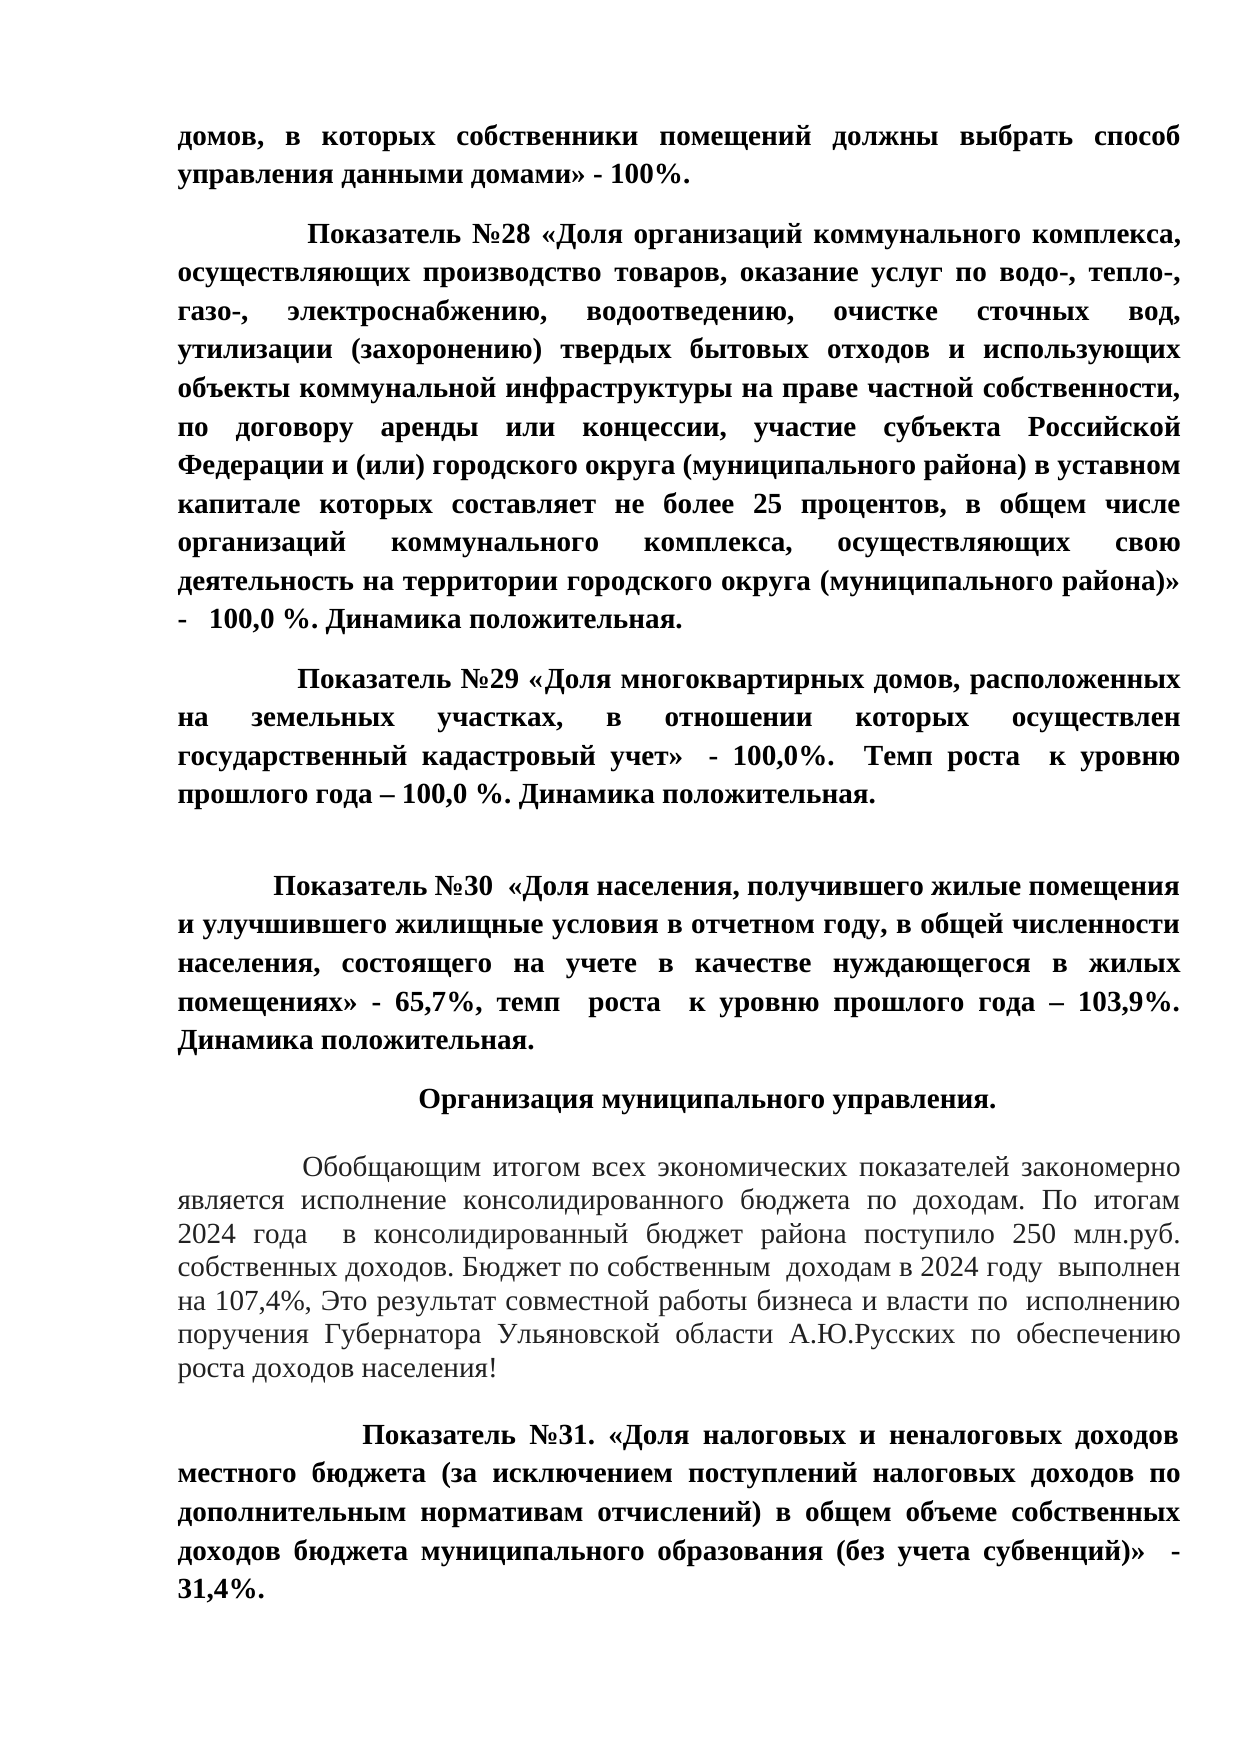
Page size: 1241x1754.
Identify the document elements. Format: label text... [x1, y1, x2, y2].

text Обобщающим итогом всех экономических показателей закономерно является исполнение консолидированного бюджета по доходам. По итогам 2024 года в консолидированный бюджет района поступило 250 млн.руб. собственных доходов. Бюджет по собственным доходам в 2024 году выполнен на 107,4%, Это результат совместной работы бизнеса и власти по исполнению поручения Губернатора Ульяновской области А.Ю.Русских по обеспечению роста доходов населения! [177, 1149, 1181, 1383]
text Показатель №29 «Доля многоквартирных домов, расположенных на земельных участках, в отношении которых осуществлен государственный кадастровый учет» - 100,0%. Темп роста к уровню прошлого года – 100,0 %. Динамика положительная. [177, 661, 1181, 810]
text Организация муниципального управления. [177, 1082, 1181, 1115]
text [177, 118, 1181, 190]
text Показатель №28 «Доля организаций коммунального комплекса, осуществляющих производство товаров, оказание услуг по водо-, тепло-, газо-, электроснабжению, водоотведению, очистке сточных вод, утилизации (захоронению) твердых бытовых отходов и использующих объекты коммунальной инфраструктуры на праве частной собственности, по договору аренды или концессии, участие субъекта Российской Федерации и (или) городского округа (муниципального района) в уставном капитале которых составляет не более 25 процентов, в общем числе организаций коммунального комплекса, осуществляющих свою деятельность на территории городского округа (муниципального района)» - 100,0 %. Динамика положительная. [177, 216, 1181, 635]
text Показатель №31. «Доля налоговых и неналоговых доходов местного бюджета (за исключением поступлений налоговых доходов по дополнительным нормативам отчислений) в общем объеме собственных доходов бюджета муниципального образования (без учета субвенций)» - 31,4%. [177, 1417, 1181, 1605]
text Показатель №30 «Доля населения, получившего жилые помещения и улучшившего жилищные условия в отчетном году, в общей численности населения, состоящего на учете в качестве нуждающегося в жилых помещениях» - 65,7%, темп роста к уровню прошлого года – 103,9%. Динамика положительная. [177, 868, 1181, 1056]
